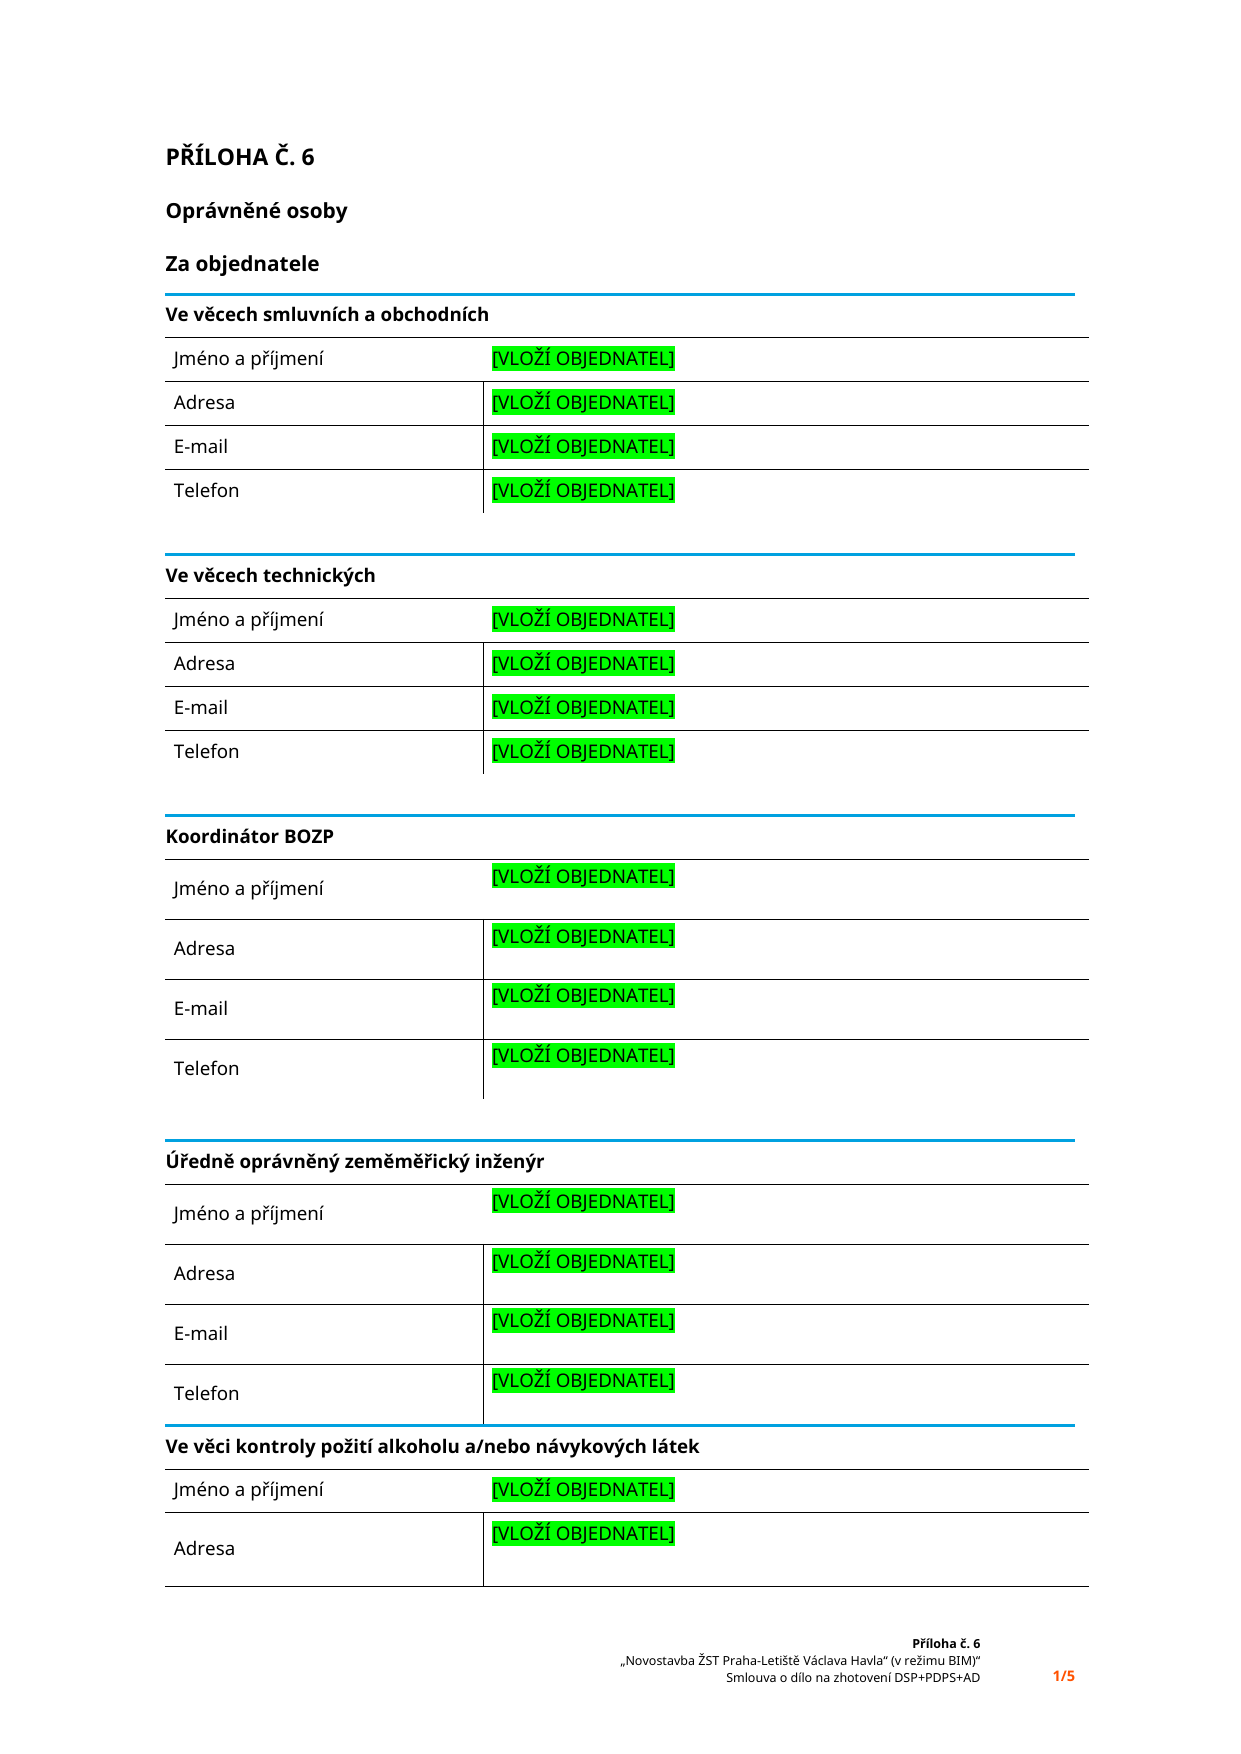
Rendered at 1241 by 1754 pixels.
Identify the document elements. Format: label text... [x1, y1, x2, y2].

table_cell E-mail [165, 687, 483, 730]
table_cell Adresa [165, 1513, 483, 1586]
table_cell Telefon [165, 731, 483, 773]
table_cell [VLOŽÍ OBJEDNATEL] [484, 980, 1089, 1039]
table_header [VLOŽÍ OBJEDNATEL] [484, 1185, 1089, 1244]
table_cell [VLOŽÍ OBJEDNATEL] [484, 731, 1089, 773]
table_cell Adresa [165, 643, 483, 686]
text Příloha č. 6 [165, 141, 1075, 173]
table_cell Adresa [165, 382, 483, 425]
table_cell [VLOŽÍ OBJEDNATEL] [484, 470, 1089, 513]
text Ve věci kontroly požití alkoholu a/nebo návykových látek [165, 1427, 1075, 1458]
table_cell E-mail [165, 1305, 483, 1364]
text Ve věcech smluvních a obchodních [165, 296, 1075, 327]
table_cell [VLOŽÍ OBJEDNATEL] [484, 382, 1089, 425]
text Za objednatele [165, 249, 1075, 277]
table_header Jméno a příjmení [165, 1470, 484, 1512]
table_cell Telefon [165, 1365, 483, 1423]
table_cell Telefon [165, 470, 483, 513]
table_header Jméno a příjmení [165, 338, 484, 381]
table_header [VLOŽÍ OBJEDNATEL] [484, 1470, 1089, 1512]
table_header Jméno a příjmení [165, 860, 484, 919]
table_cell [VLOŽÍ OBJEDNATEL] [484, 426, 1089, 469]
table_cell Adresa [165, 920, 483, 979]
table_cell [VLOŽÍ OBJEDNATEL] [484, 1513, 1089, 1586]
table_header [VLOŽÍ OBJEDNATEL] [484, 338, 1089, 381]
table_cell Telefon [165, 1040, 483, 1098]
table_cell E-mail [165, 426, 483, 469]
table_cell [VLOŽÍ OBJEDNATEL] [484, 1305, 1089, 1364]
table_cell Adresa [165, 1245, 483, 1304]
table_header Jméno a příjmení [165, 1185, 484, 1244]
text Úředně oprávněný zeměměřický inženýr [165, 1142, 1075, 1174]
table_cell [VLOŽÍ OBJEDNATEL] [484, 1365, 1089, 1423]
table_cell [VLOŽÍ OBJEDNATEL] [484, 1245, 1089, 1304]
table_header [VLOŽÍ OBJEDNATEL] [484, 860, 1089, 919]
text Koordinátor BOZP [165, 817, 1075, 849]
table_cell E-mail [165, 980, 483, 1039]
table_cell [VLOŽÍ OBJEDNATEL] [484, 643, 1089, 686]
table_header Jméno a příjmení [165, 599, 484, 642]
table_cell [VLOŽÍ OBJEDNATEL] [484, 920, 1089, 979]
text Ve věcech technických [165, 556, 1075, 588]
text Oprávněné osoby [165, 197, 1075, 225]
table_header [VLOŽÍ OBJEDNATEL] [484, 599, 1089, 642]
table_cell [VLOŽÍ OBJEDNATEL] [484, 1040, 1089, 1098]
table_cell [VLOŽÍ OBJEDNATEL] [484, 687, 1089, 730]
